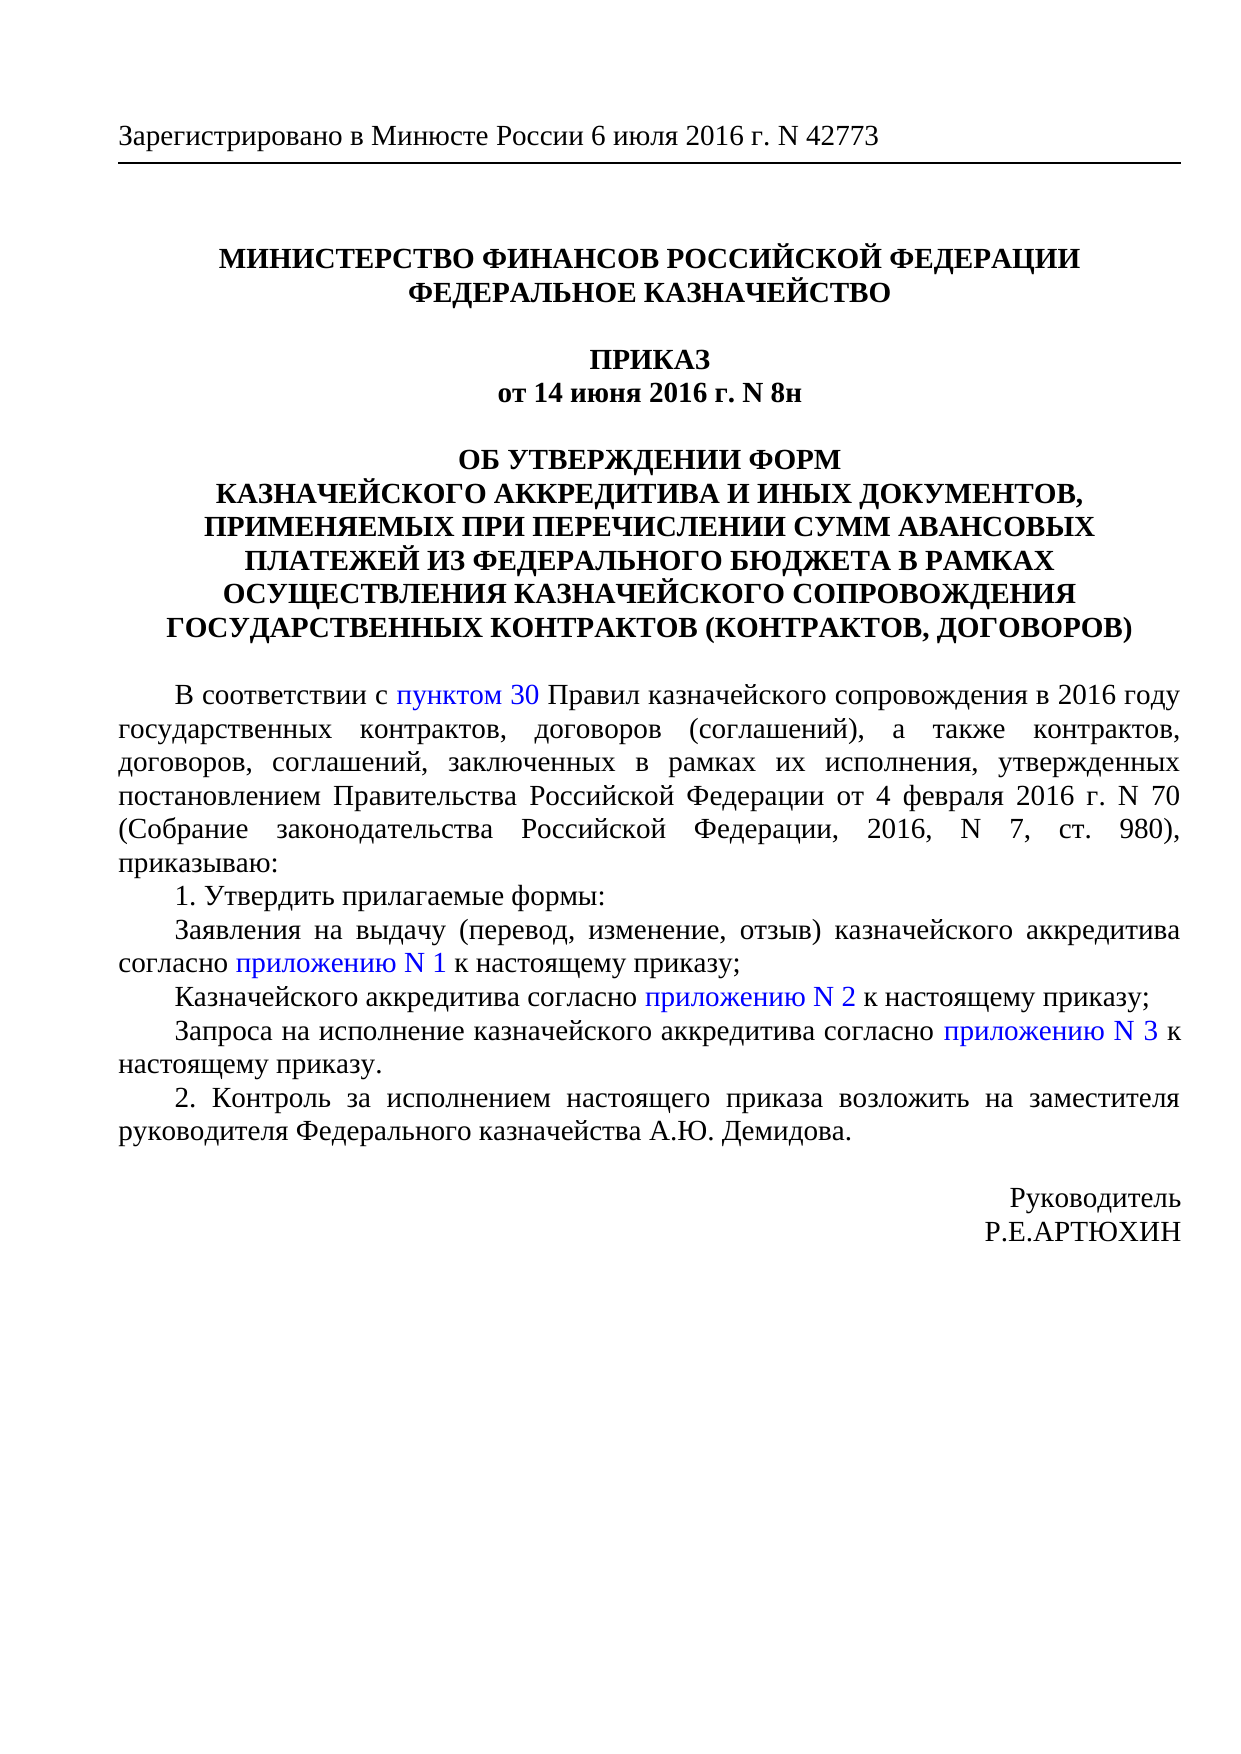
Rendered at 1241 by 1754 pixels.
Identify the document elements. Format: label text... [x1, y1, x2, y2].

title МИНИСТЕРСТВО ФИНАНСОВ РОССИЙСКОЙ ФЕДЕРАЦИИ [118, 241, 1181, 275]
text 2. Контроль за исполнением настоящего приказа возложить на заместителя руководителя Федерального казначейства А.Ю. Демидова. [118, 1080, 1181, 1147]
title ФЕДЕРАЛЬНОЕ КАЗНАЧЕЙСТВО [118, 275, 1181, 308]
text В соответствии с пунктом 30 Правил казначейского сопровождения в 2016 году государственных контрактов, договоров (соглашений), а также контрактов, договоров, соглашений, заключенных в рамках их исполнения, утвержденных постановлением Правительства Российской Федерации от 4 февраля 2016 г. N 70 (Собрание законодательства Российской Федерации, 2016, N 7, ст. 980), приказываю: [118, 677, 1181, 878]
text 1. Утвердить прилагаемые формы: [118, 878, 1181, 912]
text Руководитель [118, 1180, 1181, 1214]
text Запроса на исполнение казначейского аккредитива согласно приложению N 3 к настоящему приказу. [118, 1013, 1181, 1080]
title от 14 июня 2016 г. N 8н [118, 375, 1181, 409]
title ПРИКАЗ [118, 342, 1181, 375]
text Зарегистрировано в Минюсте России 6 июля 2016 г. N 42773 [118, 118, 1181, 152]
title КАЗНАЧЕЙСКОГО АККРЕДИТИВА И ИНЫХ ДОКУМЕНТОВ, ПРИМЕНЯЕМЫХ ПРИ ПЕРЕЧИСЛЕНИИ СУММ АВАНСОВЫХ ПЛАТЕЖЕЙ ИЗ ФЕДЕРАЛЬНОГО БЮДЖЕТА В РАМКАХ ОСУЩЕСТВЛЕНИЯ КАЗНАЧЕЙСКОГО СОПРОВОЖДЕНИЯ [118, 476, 1181, 610]
title ГОСУДАРСТВЕННЫХ КОНТРАКТОВ (КОНТРАКТОВ, ДОГОВОРОВ) [118, 610, 1181, 644]
title ОБ УТВЕРЖДЕНИИ ФОРМ [118, 442, 1181, 476]
text Заявления на выдачу (перевод, изменение, отзыв) казначейского аккредитива согласно приложению N 1 к настоящему приказу; [118, 912, 1181, 979]
text Р.Е.АРТЮХИН [118, 1214, 1181, 1247]
text Казначейского аккредитива согласно приложению N 2 к настоящему приказу; [118, 979, 1181, 1013]
